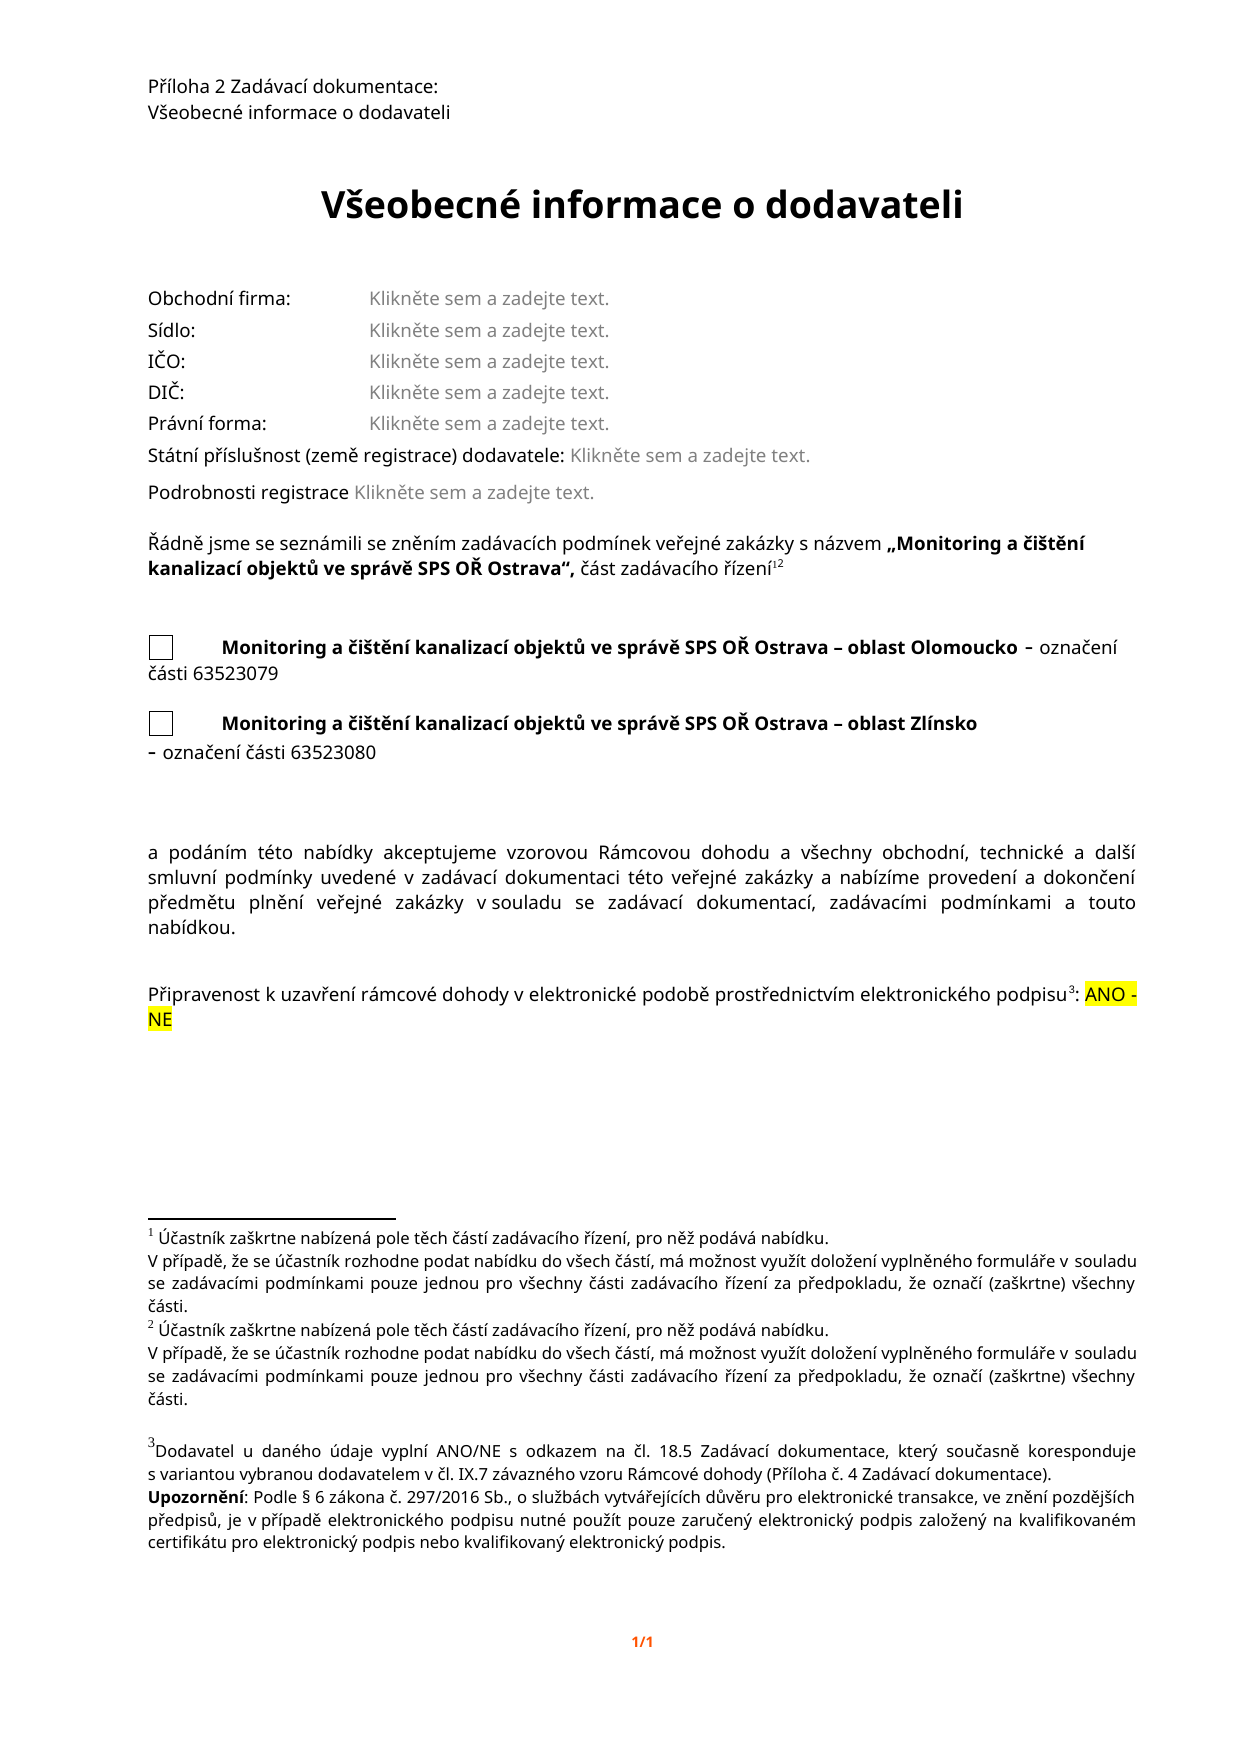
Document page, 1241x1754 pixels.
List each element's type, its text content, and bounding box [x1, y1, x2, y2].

text Řádně jsme se seznámili se zněním zadávacích podmínek veřejné zakázky s názvem „Monitoring a čištění kanalizací objektů ve správě SPS OŘ Ostrava“, část zadávacího řízení [148, 530, 1137, 581]
text Připravenost k uzavření rámcové dohody v elektronické podobě prostřednictvím elektronického podpisu: [148, 981, 1137, 1031]
text DIČ: [148, 379, 1137, 404]
text Sídlo: [148, 317, 1137, 342]
text Monitoring a čištění kanalizací objektů ve správě SPS OŘ Ostrava – oblast Olomoucko - označení části 63523079 [148, 631, 1137, 685]
text Právní forma: [148, 411, 1137, 436]
text IČO: [148, 348, 1137, 373]
text Státní příslušnost (země registrace) dodavatele: [148, 442, 1137, 467]
text a podáním této nabídky akceptujeme vzorovou Rámcovou dohodu a všechny obchodní, technické a další smluvní podmínky uvedené v zadávací dokumentaci této veřejné zakázky a nabízíme provedení a dokončení předmětu plnění veřejné zakázky v souladu se zadávací dokumentací, zadávacími podmínkami a touto nabídkou. [148, 840, 1137, 940]
text - označení části 63523080 [148, 736, 1137, 765]
text Podrobnosti registrace [148, 479, 1137, 504]
text Monitoring a čištění kanalizací objektů ve správě SPS OŘ Ostrava – oblast Zlínsko [148, 710, 1137, 736]
title Všeobecné informace o dodavateli [148, 178, 1137, 229]
text Obchodní firma: [148, 286, 1137, 311]
